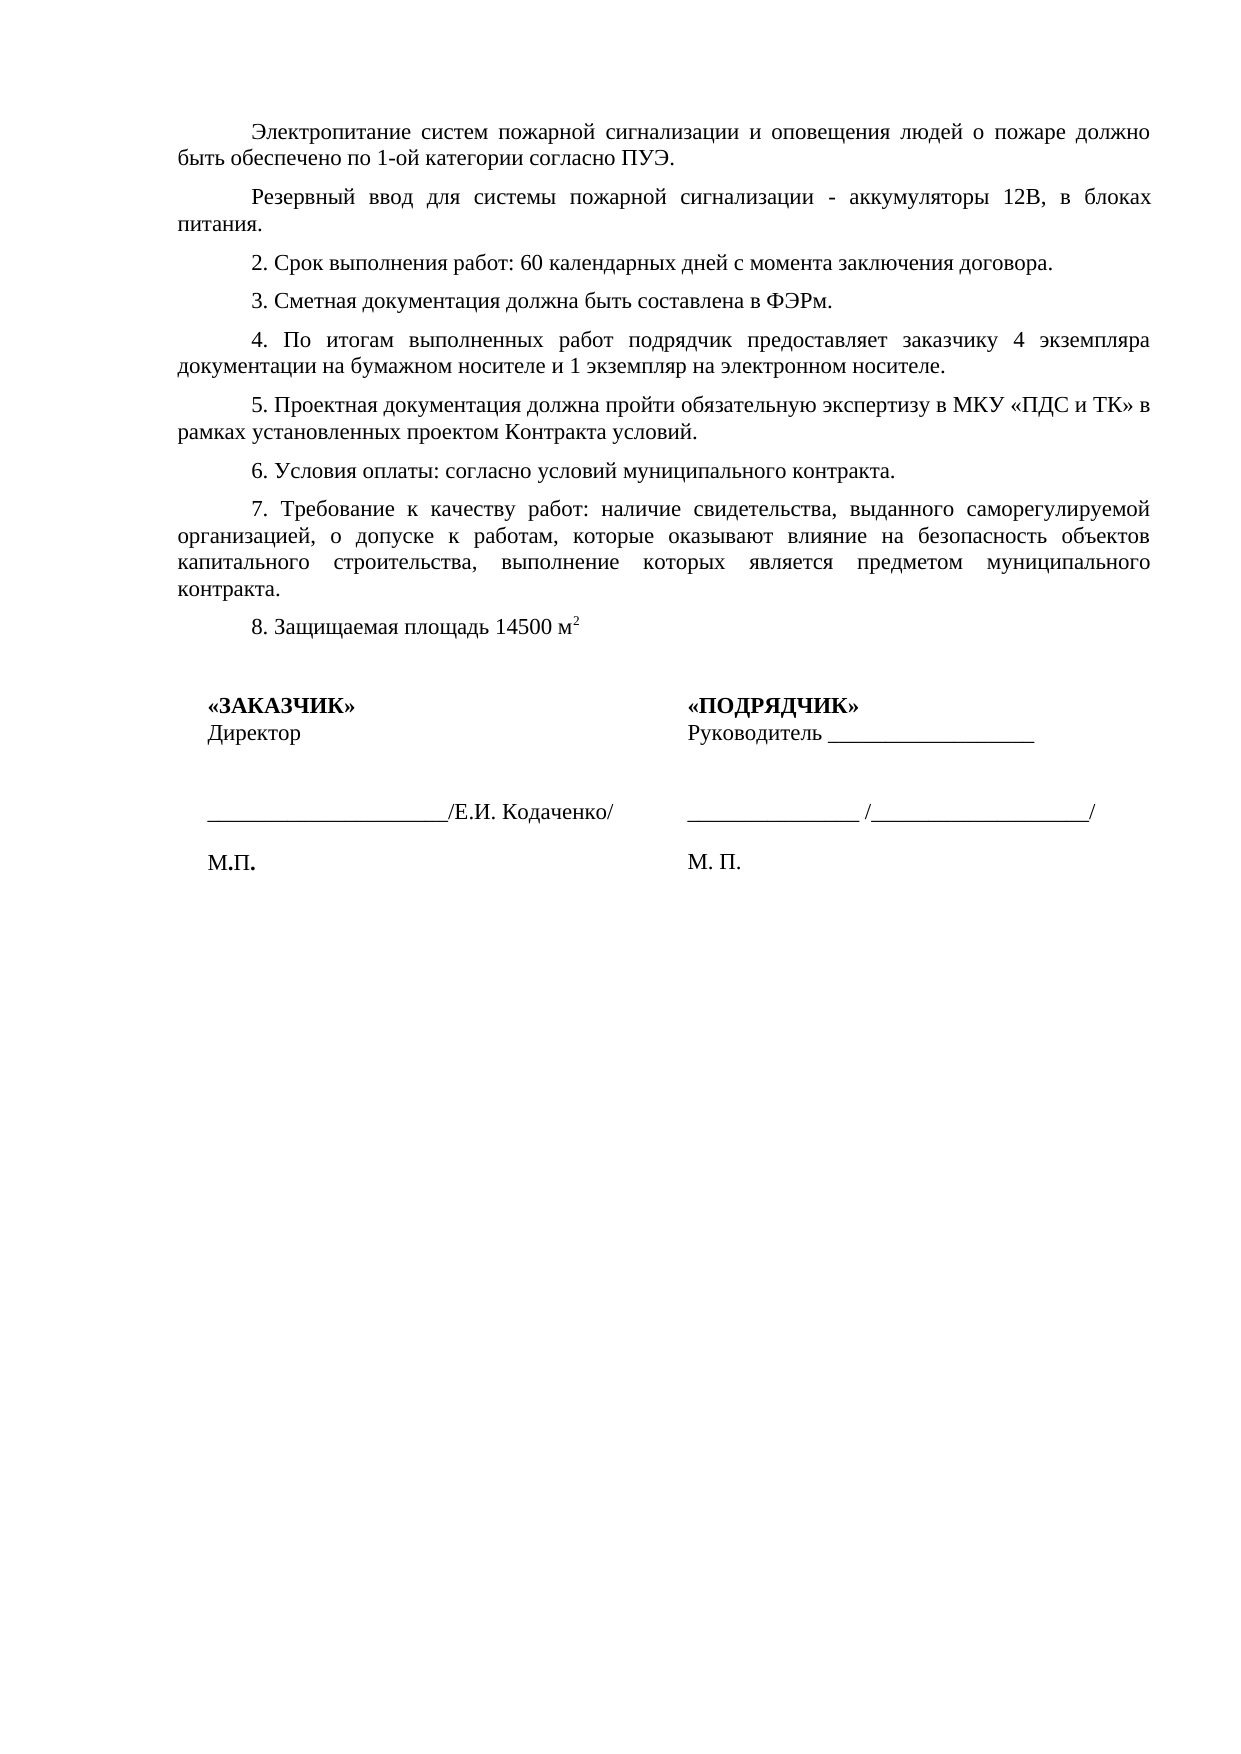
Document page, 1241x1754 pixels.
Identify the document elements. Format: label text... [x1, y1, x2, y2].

text Резервный ввод для системы пожарной сигнализации - аккумуляторы 12В, в блоках питания. [177, 183, 1152, 236]
text 8. Защищаемая площадь 14500 м2 [177, 613, 1152, 640]
text Электропитание систем пожарной сигнализации и оповещения людей о пожаре должно быть обеспечено по 1-ой категории согласно ПУЭ. [177, 118, 1152, 171]
text 4. По итогам выполненных работ подрядчик предоставляет заказчику 4 экземпляра документации на бумажном носителе и 1 экземпляр на электронном носителе. [177, 326, 1152, 379]
table_header «ЗАКАЗЧИК» Директор _____________________/Е.И. Кодаченко/ М.П. [196, 693, 676, 904]
text 3. Сметная документация должна быть составлена в ФЭРм. [177, 287, 1152, 314]
text 7. Требование к качеству работ: наличие свидетельства, выданного саморегулируемой организацией, о допуске к работам, которые оказывают влияние на безопасность объектов капитального строительства, выполнение которых является предметом муниципального контракта. [177, 496, 1152, 601]
text 2. Срок выполнения работ: 60 календарных дней с момента заключения договора. [177, 248, 1152, 275]
table_header «ПОДРЯДЧИК» Руководитель __________________ _______________ /___________________/ М. П. [676, 693, 1182, 904]
text 6. Условия оплаты: согласно условий муниципального контракта. [177, 457, 1152, 483]
text 5. Проектная документация должна пройти обязательную экспертизу в МКУ «ПДС и ТК» в рамках установленных проектом Контракта условий. [177, 391, 1152, 444]
